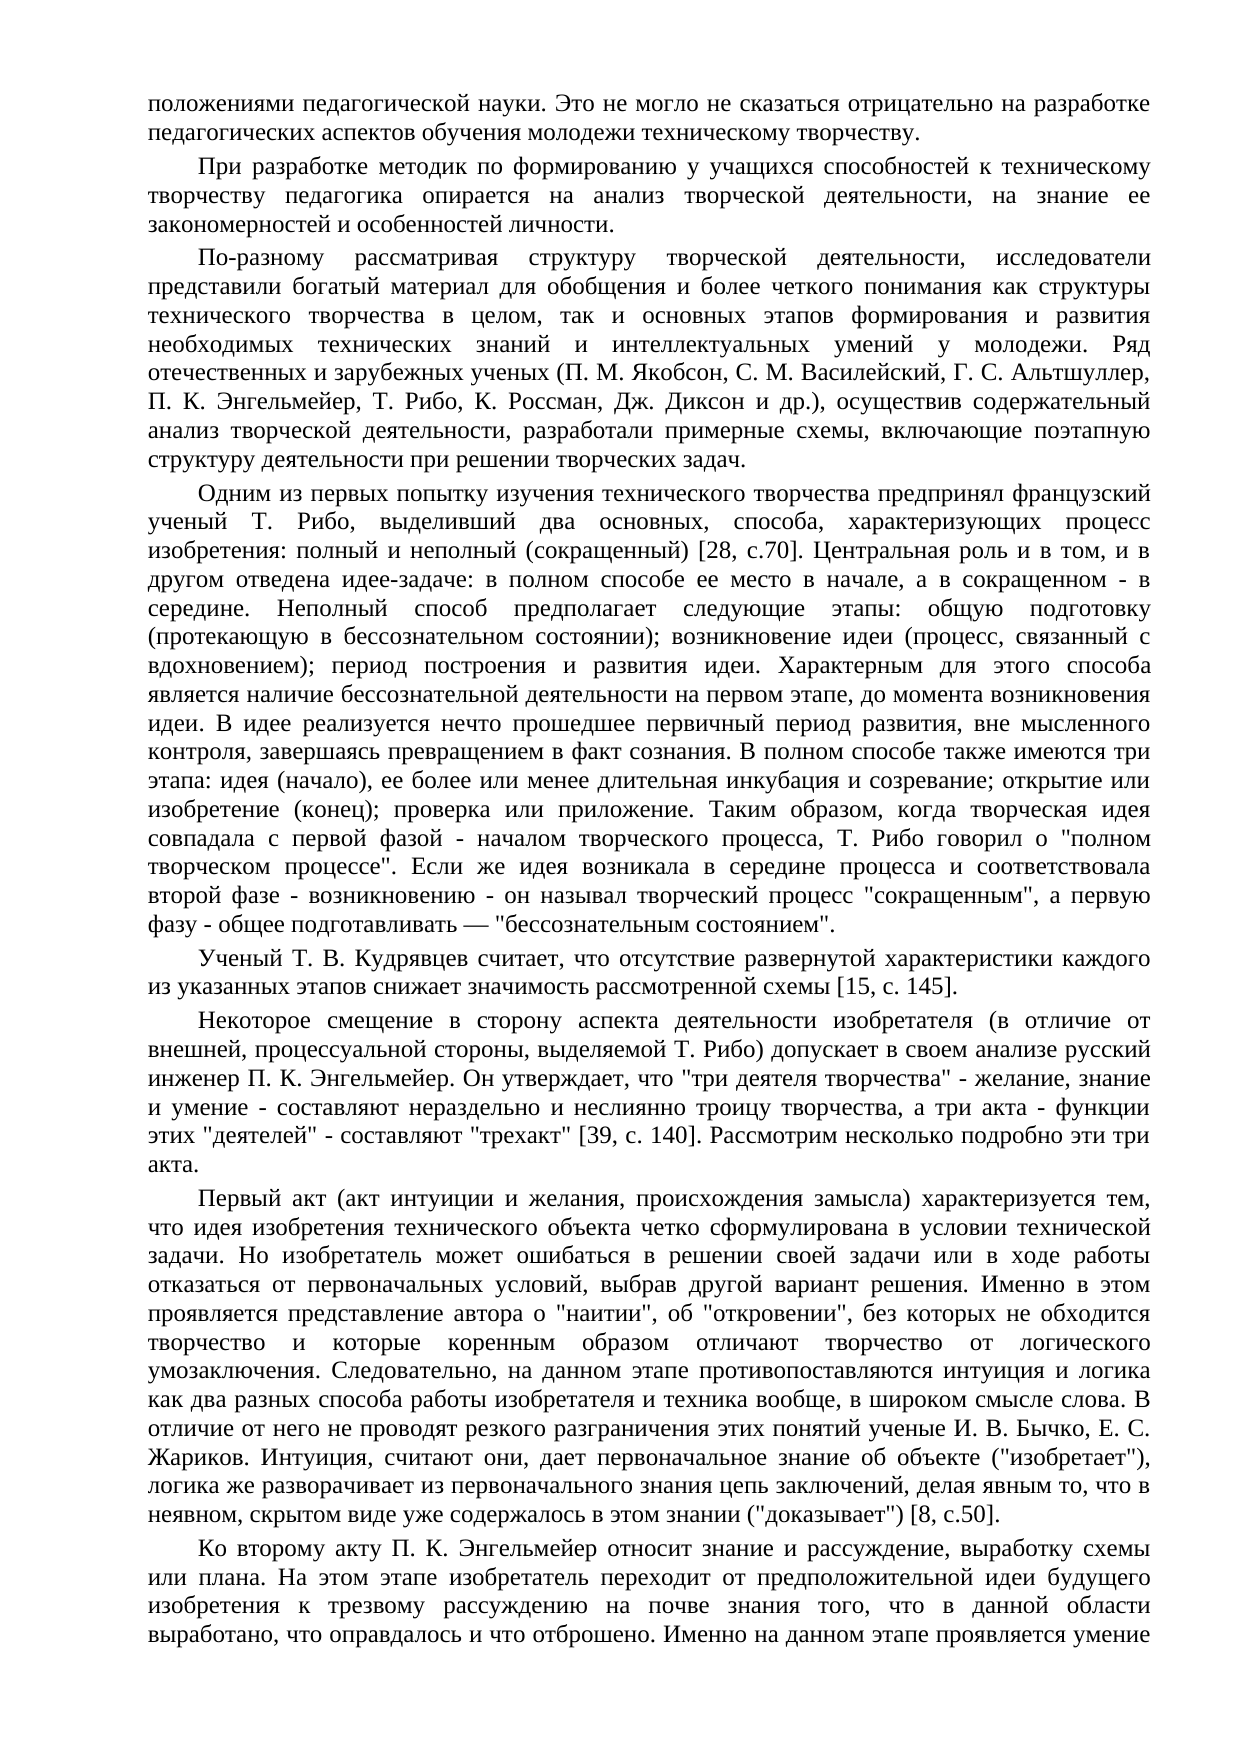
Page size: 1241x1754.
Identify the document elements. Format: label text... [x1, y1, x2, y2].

text Одним из первых попытку изучения технического творчества предпринял французский ученый Т. Рибо, выделивший два основных, способа, характеризующих процесс изобретения: полный и неполный (сокращенный) [28, с.70]. Центральная роль и в том, и в другом отведена идее-задаче: в полном способе ее место в начале, а в сокращенном - в середине. Неполный способ предполагает следующие этапы: общую подготовку (протекающую в бессознательном состоянии); возникновение идеи (процесс, связанный с вдохновением); период построения и развития идеи. Характерным для этого способа является наличие бессознательной деятельности на первом этапе, до момента возникновения идеи. В идее реализуется нечто прошедшее первичный период развития, вне мысленного контроля, завершаясь превращением в факт сознания. В полном способе также имеются три этапа: идея (начало), ее более или менее длительная инкубация и созревание; открытие или изобретение (конец); проверка или приложение. Таким образом, когда творческая идея совпадала с первой фазой - началом творческого процесса, Т. Рибо говорил о "полном творческом процессе". Если же идея возникала в середине процесса и соответствовала второй фазе - возникновению - он называл творческий процесс "сокращенным", а первую фазу - общее подготавливать — "бессознательным состоянием". [148, 478, 1152, 938]
text Некоторое смещение в сторону аспекта деятельности изобретателя (в отличие от внешней, процессуальной стороны, выделяемой Т. Рибо) допускает в своем анализе русский инженер П. К. Энгельмейер. Он утверждает, что "три деятеля творчества" - желание, знание и умение - составляют нераздельно и неслиянно троицу творчества, а три акта - функции этих "деятелей" - составляют "трехакт" [39, с. 140]. Рассмотрим несколько подробно эти три акта. [148, 1005, 1152, 1178]
text Ученый Т. В. Кудрявцев считает, что отсутствие развернутой характеристики каждого из указанных этапов снижает значимость рассмотренной схемы [15, с. 145]. [148, 943, 1152, 1000]
text При разработке методик по формированию у учащихся способностей к техническому творчеству педагогика опирается на анализ творческой деятельности, на знание ее закономерностей и особенностей личности. [148, 151, 1152, 237]
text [148, 1533, 1152, 1648]
text По-разному рассматривая структуру творческой деятельности, исследователи представили богатый материал для обобщения и более четкого понимания как структуры технического творчества в целом, так и основных этапов формирования и развития необходимых технических знаний и интеллектуальных умений у молодежи. Ряд отечественных и зарубежных ученых (П. М. Якобсон, С. М. Василейский, Г. С. Альтшуллер, П. К. Энгельмейер, Т. Рибо, К. Россман, Дж. Диксон и др.), осуществив содержательный анализ творческой деятельности, разработали примерные схемы, включающие поэтапную структуру деятельности при решении творческих задач. [148, 242, 1152, 472]
text Первый акт (акт интуиции и желания, происхождения замысла) характеризуется тем, что идея изобретения технического объекта четко сформулирована в условии технической задачи. Но изобретатель может ошибаться в решении своей задачи или в ходе работы отказаться от первоначальных условий, выбрав другой вариант решения. Именно в этом проявляется представление автора о "наитии", об "откровении", без которых не обходится творчество и которые коренным образом отличают творчество от логического умозаключения. Следовательно, на данном этапе противопоставляются интуиция и логика как два разных способа работы изобретателя и техника вообще, в широком смысле слова. В отличие от него не проводят резкого разграничения этих понятий ученые И. В. Бычко, Е. С. Жариков. Интуиция, считают они, дает первоначальное знание об объекте ("изобретает"), логика же разворачивает из первоначального знания цепь заключений, делая явным то, что в неявном, скрытом виде уже содержалось в этом знании ("доказывает") [8, с.50]. [148, 1183, 1152, 1528]
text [148, 88, 1152, 146]
